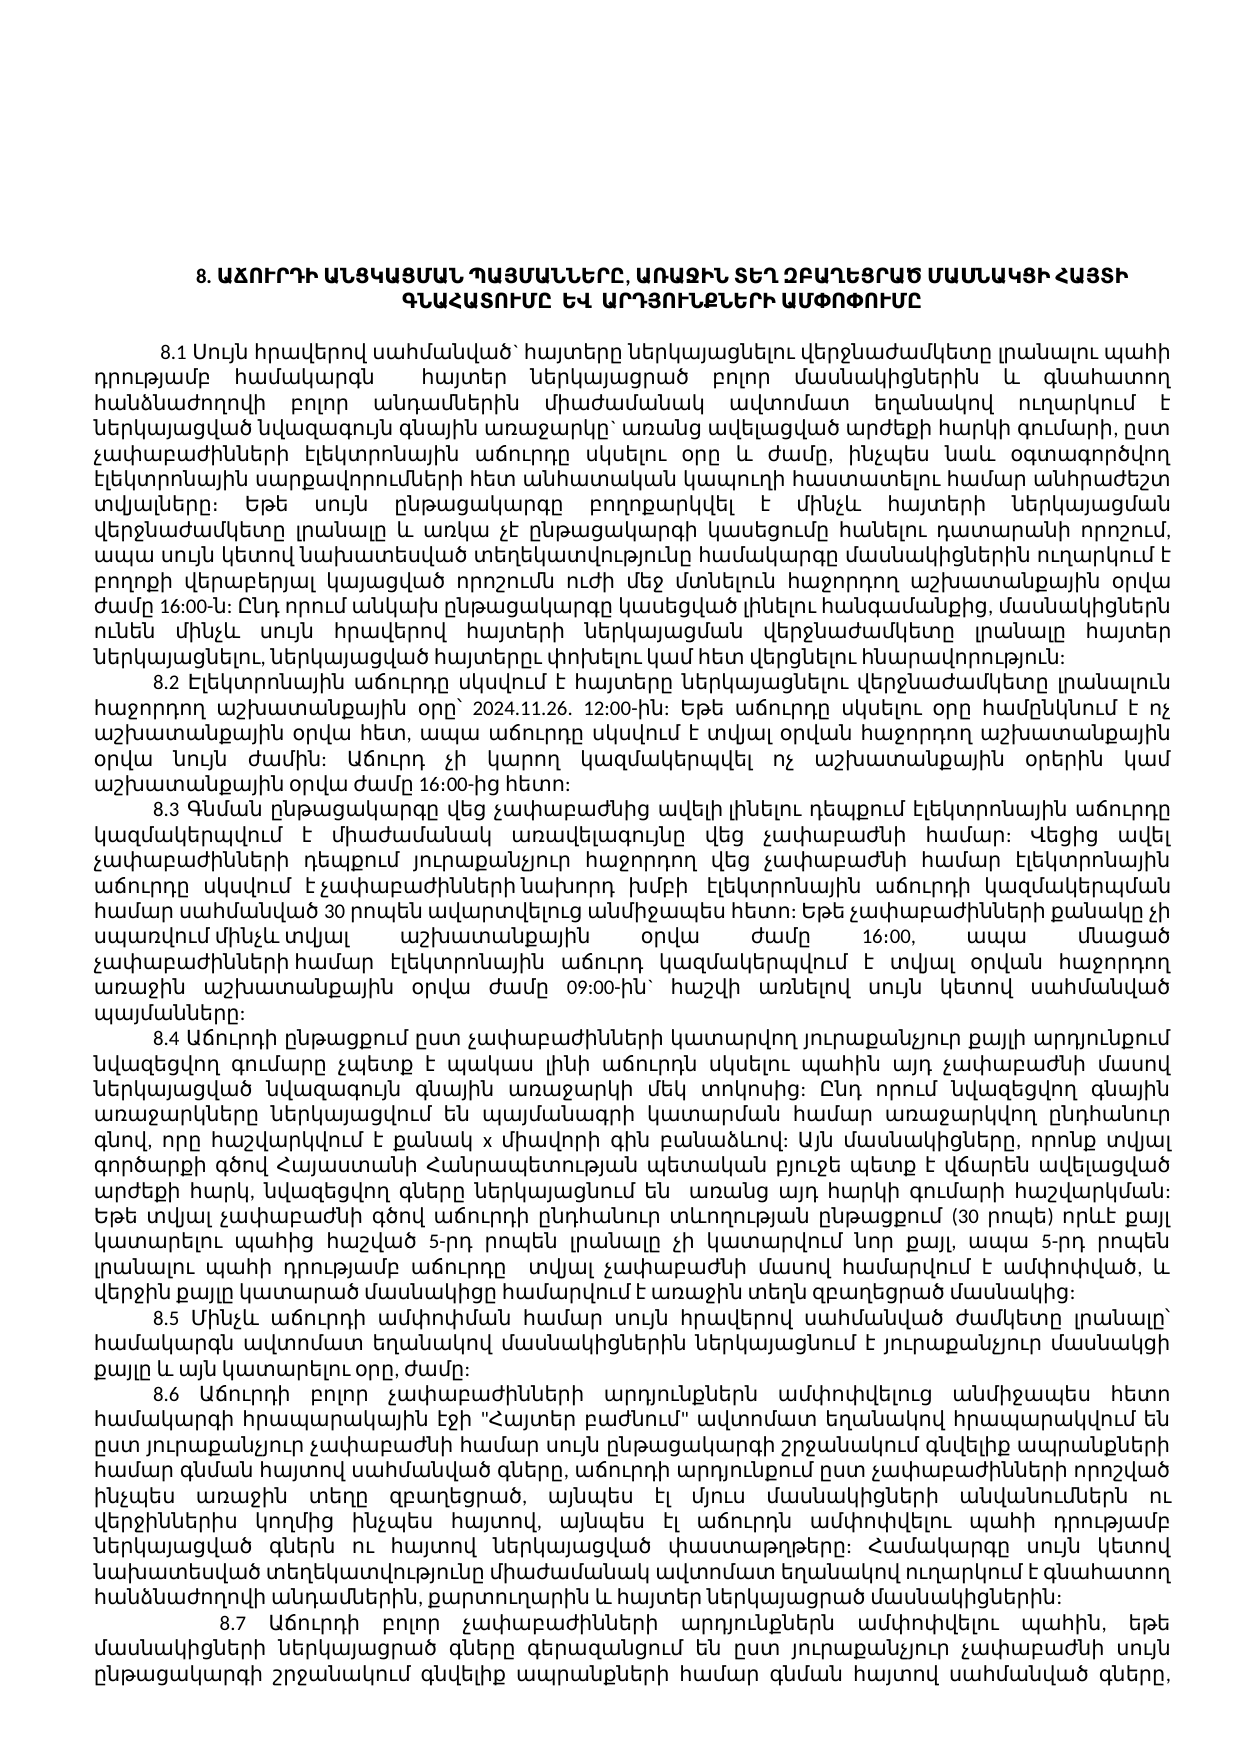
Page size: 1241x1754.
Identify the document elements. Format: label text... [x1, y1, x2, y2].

text 8.3 Գնման ընթացակարգը վեց չափաբաժնից ավելի լինելու դեպքում էլեկտրոնային աճուրդը կազմակերպվում է միաժամանակ առավելագույնը վեց չափաբաժնի համար: Վեցից ավել չափաբաժինների դեպքում յուրաքանչյուր հաջորդող վեց չափաբաժնի համար էլեկտրոնային աճուրդը սկսվում է չափաբաժինների նախորդ խմբի էլեկտրոնային աճուրդի կազմակերպման համար սահմանված 30 րոպեն ավարտվելուց անմիջապես հետո: Եթե չափաբաժինների քանակը չի սպառվում մինչև տվյալ աշխատանքային օրվա ժամը 16։00, ապա մնացած չափաբաժինների համար էլեկտրոնային աճուրդ կազմակերպվում է տվյալ օրվան հաջորդող առաջին աշխատանքային օրվա ժամը 09:00-ին` հաշվի առնելով սույն կետով սահմանված պայմանները: [94, 797, 1171, 1025]
text 8.2 Էլեկտրոնային աճուրդը սկսվում է հայտերը ներկայացնելու վերջնաժամկետը լրանալուն հաջորդող աշխատանքային օրը՝ 2024.11.26. 12:00 -ին: Եթե աճուրդը սկսելու օրը համընկնում է ոչ աշխատանքային օրվա հետ, ապա աճուրդը սկսվում է տվյալ օրվան հաջորդող աշխատանքային օրվա նույն ժամին: Աճուրդ չի կարող կազմակերպվել ոչ աշխատանքային օրերին կամ աշխատանքային օրվա ժամը 16։00-ից հետո: [94, 669, 1171, 797]
text 8.1 Սույն հրավերով սահմանված` հայտերը ներկայացնելու վերջնաժամկետը լրանալու պահի դրությամբ համակարգն հայտեր ներկայացրած բոլոր մասնակիցներին և գնահատող հանձնաժողովի բոլոր անդամներին միաժամանակ ավտոմատ եղանակով ուղարկում է ներկայացված նվազագույն գնային առաջարկը` առանց ավելացված արժեքի հարկի գումարի, ըստ չափաբաժինների էլեկտրոնային աճուրդը սկսելու օրը և ժամը, ինչպես նաև օգտագործվող էլեկտրոնային սարքավորումների հետ անհատական կապուղի հաստատելու համար անհրաժեշտ տվյալները։ Եթե սույն ընթացակարգը բողոքարկվել է մինչև հայտերի ներկայացման վերջնաժամկետը լրանալը և առկա չէ ընթացակարգի կասեցումը հանելու դատարանի որոշում, ապա սույն կետով նախատեսված տեղեկատվությունը համակարգը մասնակիցներին ուղարկում է բողոքի վերաբերյալ կայացված որոշումն ուժի մեջ մտնելուն հաջորդող աշխատանքային օրվա ժամը 16:00-ն: Ընդ որում անկախ ընթացակարգը կասեցված լինելու հանգամանքից, մասնակիցներն ունեն մինչև սույն հրավերով հայտերի ներկայացման վերջնաժամկետը լրանալը հայտեր ներկայացնելու, ներկայացված հայտերըւ փոխելու կամ հետ վերցնելու հնարավորություն: [94, 339, 1171, 669]
text 8.5 Մինչև աճուրդի ամփոփման համար սույն հրավերով սահմանված ժամկետը լրանալը՝ համակարգն ավտոմատ եղանակով մասնակիցներին ներկայացնում է յուրաքանչյուր մասնակցի քայլը և այն կատարելու օրը, ժամը: [94, 1305, 1171, 1381]
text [94, 1610, 1171, 1686]
text 8.4 Աճուրդի ընթացքում ըստ չափաբաժինների կատարվող յուրաքանչյուր քայլի արդյունքում նվազեցվող գումարը չպետք է պակաս լինի աճուրդն սկսելու պահին այդ չափաբաժնի մասով ներկայացված նվազագույն գնային առաջարկի մեկ տոկոսից: Ընդ որում նվազեցվող գնային առաջարկները ներկայացվում են պայմանագրի կատարման համար առաջարկվող ընդհանուր գնով, որը հաշվարկվում է քանակ x միավորի գին բանաձևով: Այն մասնակիցները, որոնք տվյալ գործարքի գծով Հայաստանի Հանրապետության պետական բյուջե պետք է վճարեն ավելացված արժեքի հարկ, նվազեցվող գները ներկայացնում են առանց այդ հարկի գումարի հաշվարկման: Եթե տվյալ չափաբաժնի գծով աճուրդի ընդհանուր տևողության ընթացքում (30 րոպե) որևէ քայլ կատարելու պահից հաշված 5-րդ րոպեն լրանալը չի կատարվում նոր քայլ, ապա 5-րդ րոպեն լրանալու պահի դրությամբ աճուրդը տվյալ չափաբաժնի մասով համարվում է ամփոփված, և վերջին քայլը կատարած մասնակիցը համարվում է առաջին տեղն զբաղեցրած մասնակից: [94, 1025, 1171, 1305]
text ԳՆԱՀԱՏՈՒՄԸ ԵՎ ԱՐԴՅՈՒՆՔՆԵՐԻ ԱՄՓՈՓՈՒՄԸ [94, 288, 1171, 314]
text 8.6 Աճուրդի բոլոր չափաբաժինների արդյունքներն ամփոփվելուց անմիջապես հետո համակարգի հրապարակային էջի "Հայտեր բաժնում" ավտոմատ եղանակով հրապարակվում են ըստ յուրաքանչյուր չափաբաժնի համար սույն ընթացակարգի շրջանակում գնվելիք ապրանքների համար գնման հայտով սահմանված գները, աճուրդի արդյունքում ըստ չափաբաժինների որոշված ինչպես առաջին տեղը զբաղեցրած, այնպես էլ մյուս մասնակիցների անվանումներն ու վերջիններիս կողմից ինչպես հայտով, այնպես էլ աճուրդն ամփոփվելու պահի դրությամբ ներկայացված գներն ու հայտով ներկայացված փաստաթղթերը: Համակարգը սույն կետով նախատեսված տեղեկատվությունը միաժամանակ ավտոմատ եղանակով ուղարկում է գնահատող հանձնաժողովի անդամներին, քարտուղարին և հայտեր ներկայացրած մասնակիցներին: [94, 1381, 1171, 1610]
text 8. ԱՃՈՒՐԴԻ ԱՆՑԿԱՑՄԱՆ ՊԱՅՄԱՆՆԵՐԸ, ԱՌԱՋԻՆ ՏԵՂ ԶԲԱՂԵՑՐԱԾ ՄԱՍՆԱԿՑԻ ՀԱՅՏԻ [94, 263, 1171, 288]
